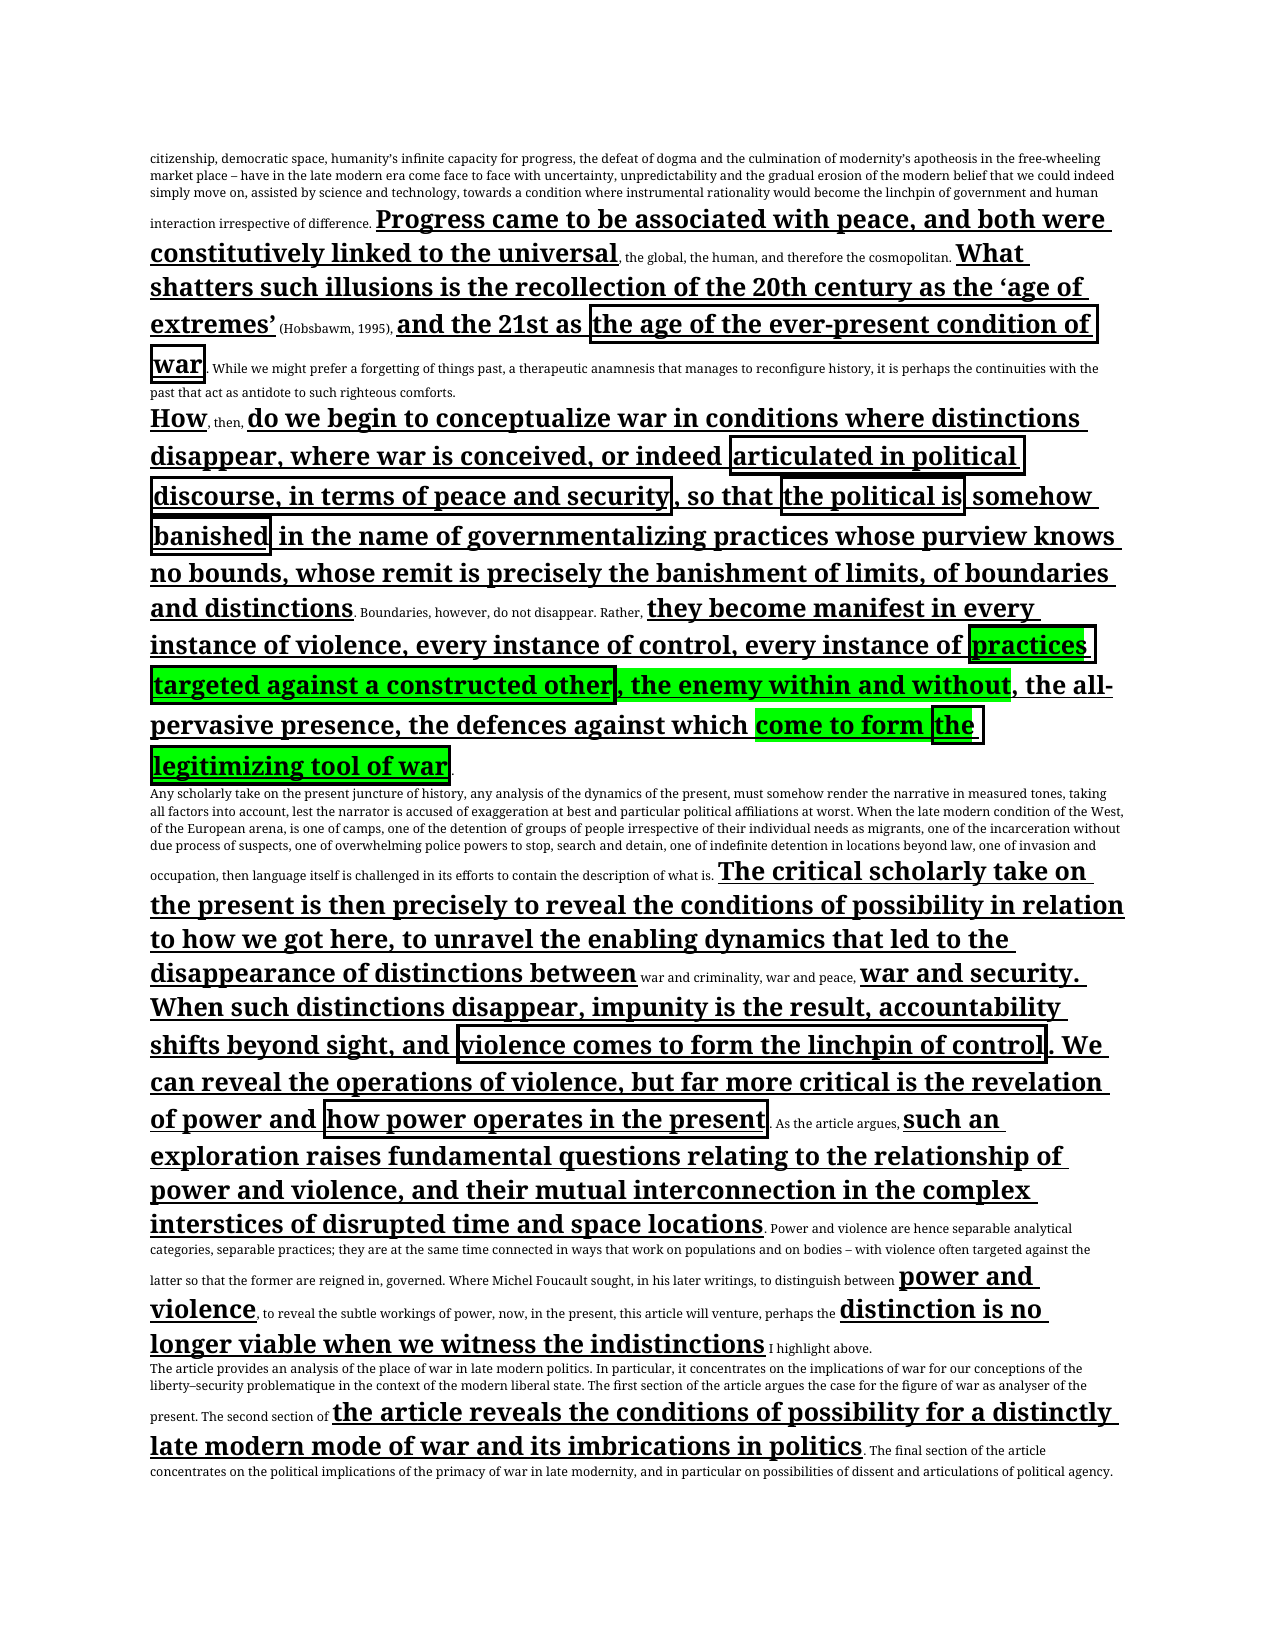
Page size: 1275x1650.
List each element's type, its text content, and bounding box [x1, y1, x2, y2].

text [150, 150, 1125, 401]
text How, then, do we begin to conceptualize war in conditions where distinctions disappear, where war is conceived, or indeed articulated in political discourse, in terms of peace and security, so that the political is somehow banished in the name of governmentalizing practices whose purview knows no bounds, whose remit is precisely the banishment of limits, of boundaries and distinctions. Boundaries, however, do not disappear. Rather, they become manifest in every instance of violence, every instance of control, every instance of practices targeted against a constructed other, the enemy within and without, the all-pervasive presence, the defences against which come to form the legitimizing tool of war. [150, 401, 1125, 786]
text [150, 1360, 1125, 1480]
text Any scholarly take on the present juncture of history, any analysis of the dynamics of the present, must somehow render the narrative in measured tones, taking all factors into account, lest the narrator is accused of exaggeration at best and particular political affiliations at worst. When the late modern condition of the West, of the European arena, is one of camps, one of the detention of groups of people irrespective of their individual needs as migrants, one of the incarceration without due process of suspects, one of overwhelming police powers to stop, search and detain, one of indefinite detention in locations beyond law, one of invasion and occupation, then language itself is challenged in its efforts to contain the description of what is. The critical scholarly take on the present is then precisely to reveal the conditions of possibility in relation to how we got here, to unravel the enabling dynamics that led to the disappearance of distinctions between war and criminality, war and peace, war and security. When such distinctions disappear, impunity is the result, accountability shifts beyond sight, and violence comes to form the linchpin of control. We can reveal the operations of violence, but far more critical is the revelation of power and how power operates in the present. As the article argues, such an exploration raises fundamental questions relating to the relationship of power and violence, and their mutual interconnection in the complex interstices of disrupted time and space locations. Power and violence are hence separable analytical categories, separable practices; they are at the same time connected in ways that work on populations and on bodies – with violence often targeted against the latter so that the former are reigned in, governed. Where Michel Foucault sought, in his later writings, to distinguish between power and violence, to reveal the subtle workings of power, now, in the present, this article will venture, perhaps the distinction is no longer viable when we witness the indistinctions I highlight above. [150, 919, 1125, 1360]
text Any scholarly take on the present juncture of history, any analysis of the dynamics of the present, must somehow render the narrative in measured tones, taking all factors into account, lest the narrator is accused of exaggeration at best and particular political affiliations at worst. When the late modern condition of the West, of the European arena, is one of camps, one of the detention of groups of people irrespective of their individual needs as migrants, one of the incarceration without due process of suspects, one of overwhelming police powers to stop, search and detain, one of indefinite detention in locations beyond law, one of invasion and occupation, then language itself is challenged in its efforts to contain the description of what is. The critical scholarly take on the present is then precisely to reveal the conditions of possibility in relation to how we got here, to unravel the enabling dynamics that led to the disappearance of distinctions between war and criminality, war and peace, war and security. When such distinctions disappear, impunity is the result, accountability shifts beyond sight, and violence comes to form the linchpin of control. We can reveal the operations of violence, but far more critical is the revelation of power and how power operates in the present. As the article argues, such an exploration raises fundamental questions relating to the relationship of power and violence, and their mutual interconnection in the complex interstices of disrupted time and space locations. Power and violence are hence separable analytical categories, separable practices; they are at the same time connected in ways that work on populations and on bodies – with violence often targeted against the latter so that the former are reigned in, governed. Where Michel Foucault sought, in his later writings, to distinguish between power and violence, to reveal the subtle workings of power, now, in the present, this article will venture, perhaps the distinction is no longer viable when we witness the indistinctions I highlight above. [150, 786, 1125, 917]
